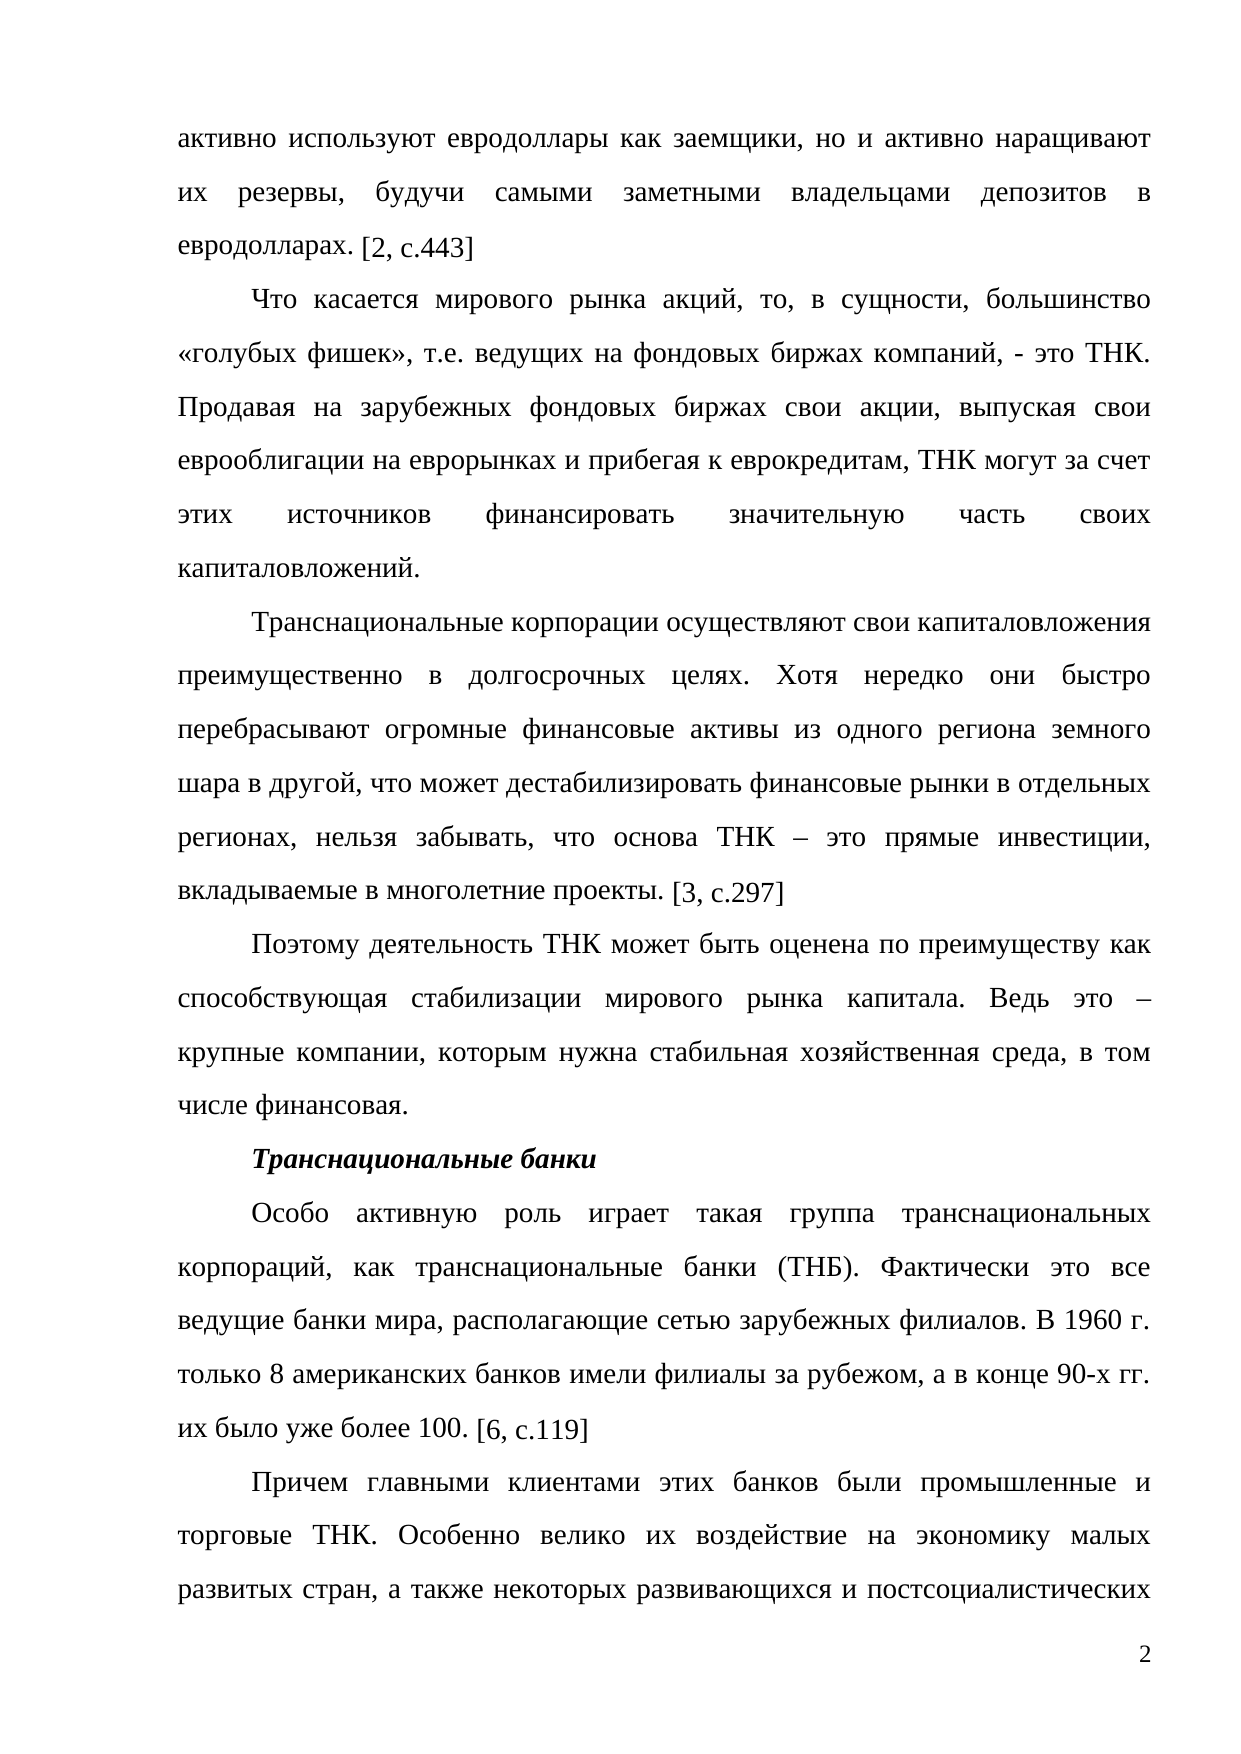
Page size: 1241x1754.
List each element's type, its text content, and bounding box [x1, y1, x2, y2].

text Особо активную роль играет такая группа транснациональных корпораций, как транснациональные банки (ТНБ). Фактически это все ведущие банки мира, располагающие сетью зарубежных филиалов. В . только 8 американских банков имели филиалы за рубежом, а в конце 90-х гг. их было уже более 100. [6, с.119] [177, 1195, 1152, 1446]
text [177, 1464, 1152, 1607]
text Что касается мирового рынка акций, то, в сущности, большинство «голубых фишек», т.е. ведущих на фондовых биржах компаний, - это ТНК. Продавая на зарубежных фондовых биржах свои акции, выпуская свои еврооблигации на еврорынках и прибегая к еврокредитам, ТНК могут за счет этих источников финансировать значительную часть своих капиталовложений. [177, 281, 1152, 586]
text Поэтому деятельность ТНК может быть оценена по преимуществу как способствующая стабилизации мирового рынка капитала. Ведь это – крупные компании, которым нужна стабильная хозяйственная среда, в том числе финансовая. [177, 926, 1152, 1123]
text Транснациональные банки [177, 1141, 1152, 1177]
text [177, 120, 1152, 263]
text Транснациональные корпорации осуществляют свои капиталовложения преимущественно в долгосрочных целях. Хотя нередко они быстро перебрасывают огромные финансовые активы из одного региона земного шара в другой, что может дестабилизировать финансовые рынки в отдельных регионах, нельзя забывать, что основа ТНК – это прямые инвестиции, вкладываемые в многолетние проекты. [3, с.297] [177, 604, 1152, 908]
